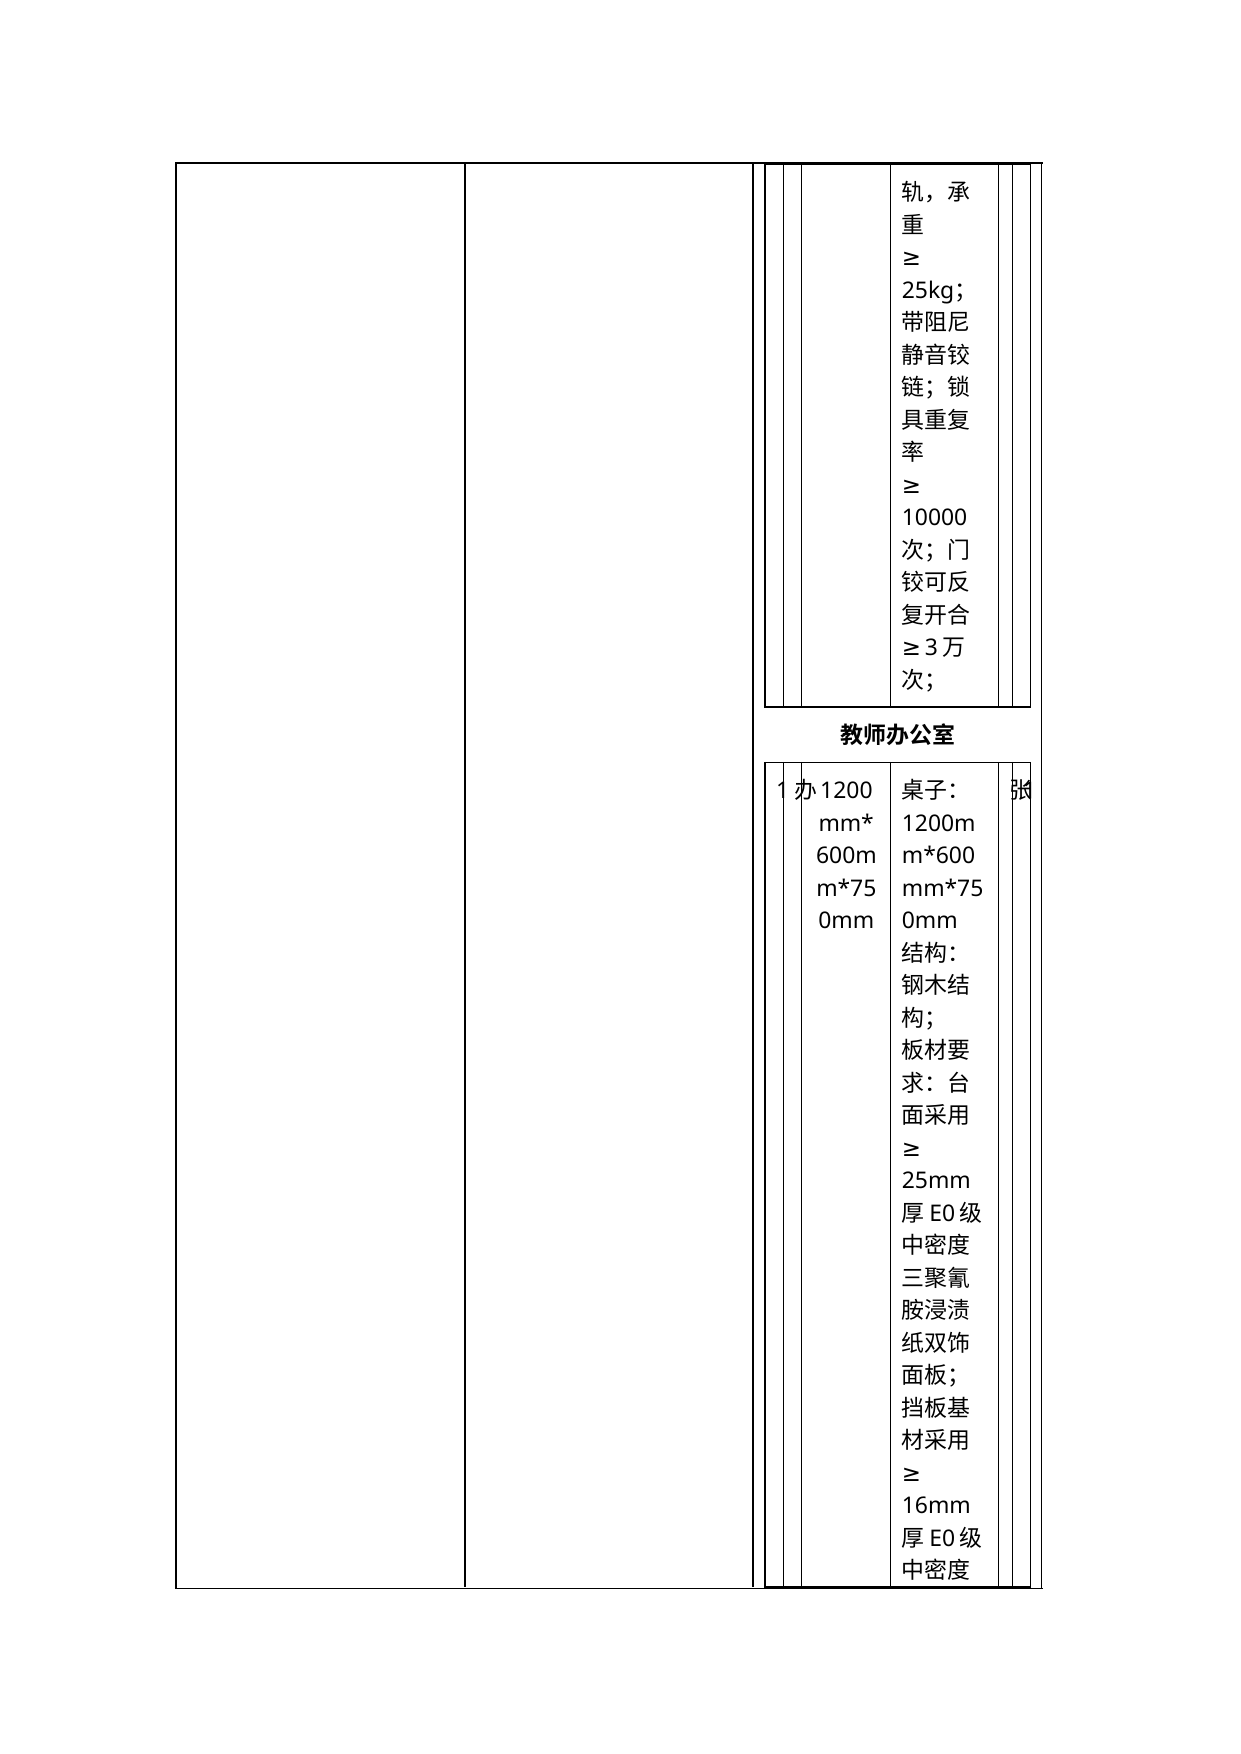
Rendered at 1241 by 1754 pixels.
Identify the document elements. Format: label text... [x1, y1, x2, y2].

table_cell 1 [177, 164, 464, 1587]
table_cell 本项目核心产品为：办公桌 [754, 164, 1041, 1587]
table_cell [466, 164, 752, 1587]
